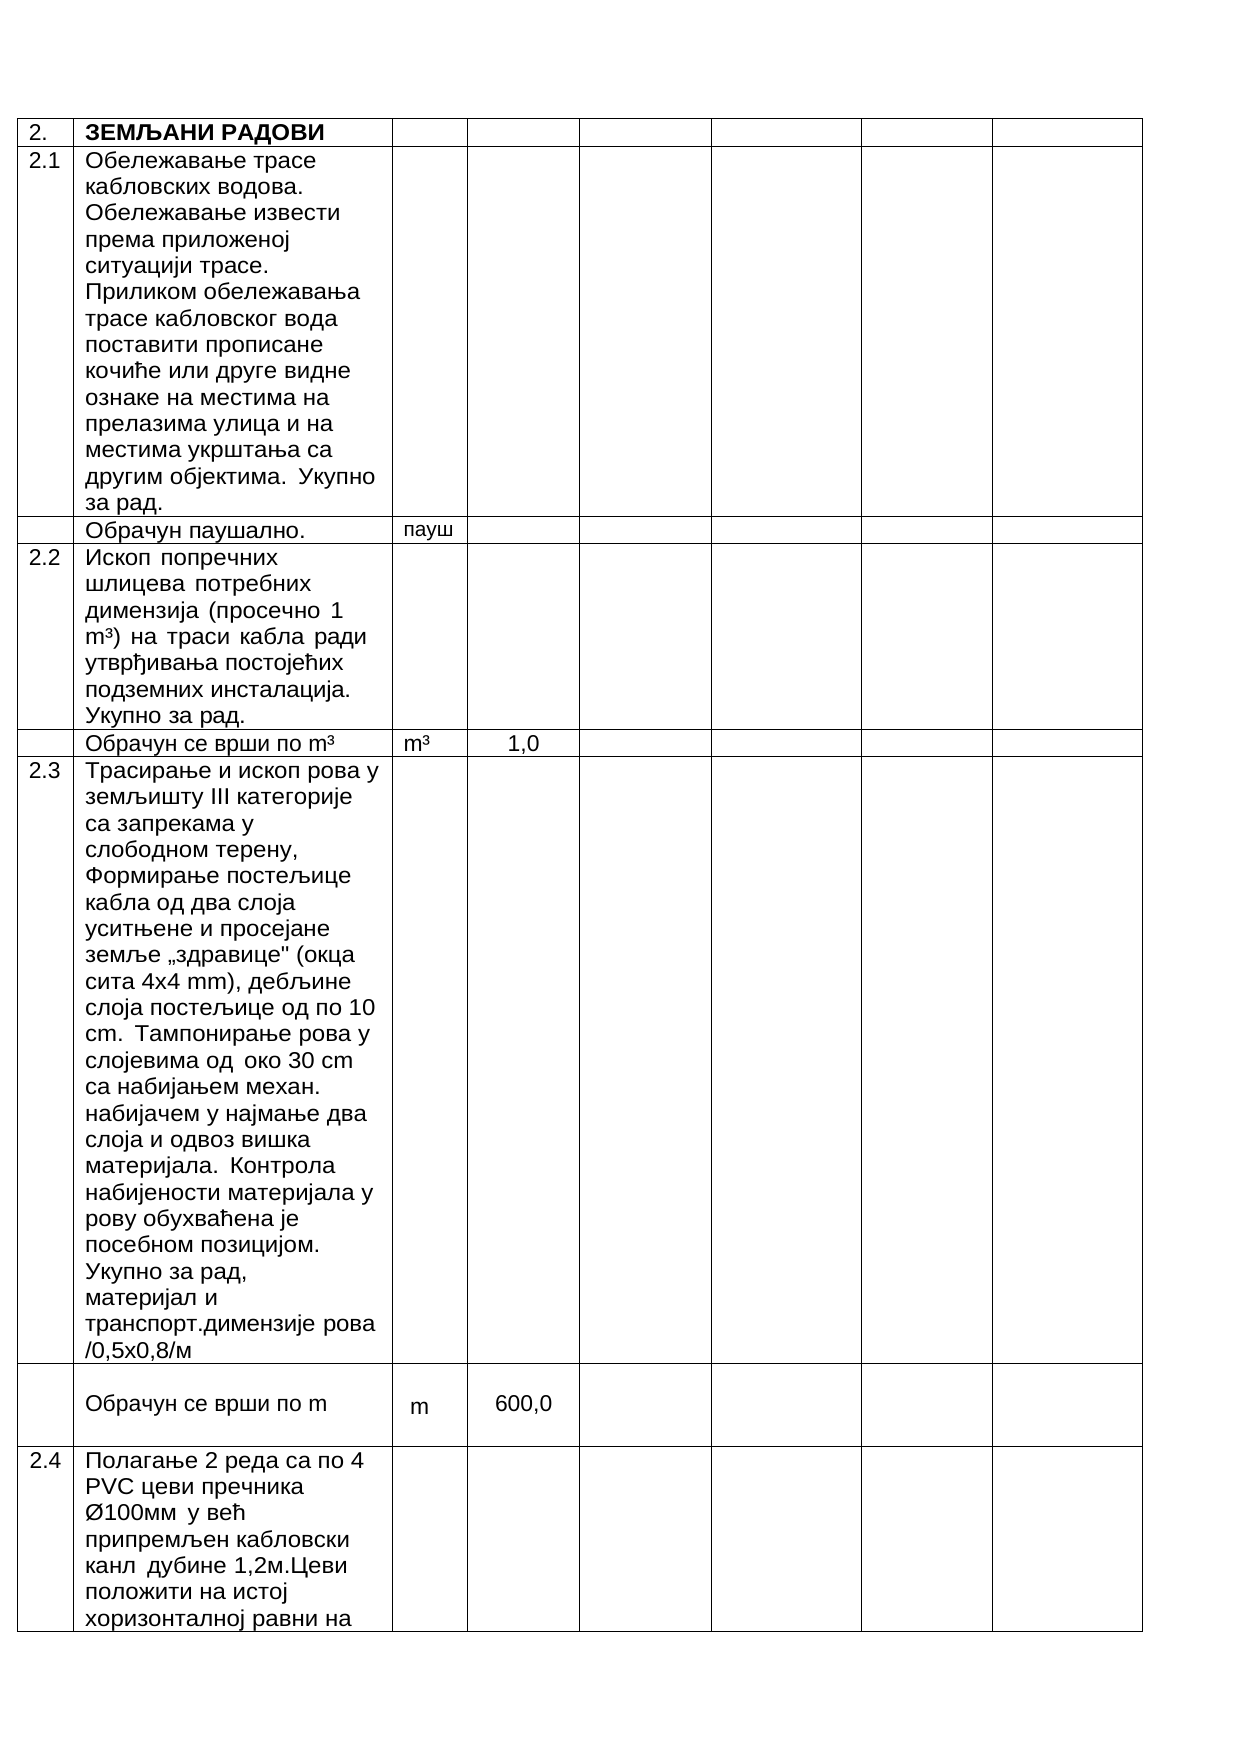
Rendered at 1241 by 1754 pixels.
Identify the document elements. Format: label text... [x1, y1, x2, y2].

table_cell [993, 1364, 1142, 1446]
table_cell [18, 517, 73, 543]
table_cell 2. [18, 119, 73, 146]
table_cell [862, 544, 992, 728]
table_cell [580, 1364, 711, 1446]
table_cell 2.1 [18, 147, 73, 516]
table_cell [712, 757, 861, 1363]
table_cell пауш [393, 517, 467, 543]
table_cell [468, 517, 579, 543]
table_cell [862, 147, 992, 516]
table_cell [712, 517, 861, 543]
table_cell [580, 119, 711, 146]
table_cell [993, 757, 1142, 1363]
table_cell [18, 730, 73, 756]
table_cell [712, 119, 861, 146]
table_cell [862, 730, 992, 756]
table_cell [580, 757, 711, 1363]
table_cell m [393, 1364, 467, 1446]
table_cell 2.3 [18, 757, 73, 1363]
table_cell [993, 517, 1142, 543]
table_cell [393, 119, 467, 146]
table_cell [393, 544, 467, 728]
table_cell [580, 1447, 711, 1631]
table_cell [712, 147, 861, 516]
table_cell Обрачун паушално. [74, 517, 392, 543]
table_cell 2.4 [18, 1447, 73, 1631]
table_cell Ископ попречних шлицева потребних димензија (просечно 1 m³) на траси кабла ради утврђивања постојећих подземних инсталација. Укупно за рад. [74, 544, 392, 728]
table_cell [862, 1364, 992, 1446]
table_cell Обрачун се врши по m [74, 1364, 392, 1446]
table_cell [468, 757, 579, 1363]
table_cell 600,0 [468, 1364, 579, 1446]
table_cell [862, 757, 992, 1363]
table_cell [580, 147, 711, 516]
table_cell [993, 147, 1142, 516]
table_cell [393, 1447, 467, 1631]
table_cell [993, 1447, 1142, 1631]
table_cell ЗЕМЉАНИ РАДОВИ [74, 119, 392, 146]
table_cell [393, 147, 467, 516]
table_cell Трасирање и ископ рова у земљишту III категорије са запрекама у слободном терену, Формирање постељице кабла од два слоја уситњене и просејане земље „здравице" (окца сита 4x4 mm), дебљине слоја постељице од по 10 cm. Тампонирање рова у слојевима од око 30 cm са набијањем механ. набијачем у најмање два слоја и одвоз вишка материјала. Контрола набијености материјала у рову обухваћена је посебном позицијом. Укупно за рад, материјал и транспорт.димензије рова /0,5х0,8/м [74, 757, 392, 1363]
table_cell Обележавање трасе кабловских водова. Обележавање извести према приложеној ситуацији трасе. Приликом обележавања трасе кабловског вода поставити прописане кочиће или друге видне ознаке на местима на прелазима улица и на местима укрштања са другим објектима. Укупно за рад. [74, 147, 392, 516]
table_cell [393, 757, 467, 1363]
table_cell [993, 119, 1142, 146]
table_cell [580, 544, 711, 728]
table_cell [862, 517, 992, 543]
table_cell 2.2 [18, 544, 73, 728]
table_cell [712, 1447, 861, 1631]
table_cell m³ [393, 730, 467, 756]
table_cell [580, 517, 711, 543]
table_cell [862, 119, 992, 146]
table_cell [468, 147, 579, 516]
table_cell 1,0 [468, 730, 579, 756]
table_cell [712, 1364, 861, 1446]
table_cell [712, 730, 861, 756]
table_cell [993, 544, 1142, 728]
table_cell [993, 730, 1142, 756]
table_cell Обрачун се врши по m³ [74, 730, 392, 756]
table_cell [468, 1447, 579, 1631]
table_cell [712, 544, 861, 728]
table_cell [580, 730, 711, 756]
table_cell [18, 1364, 73, 1446]
table_cell [468, 544, 579, 728]
table_cell [862, 1447, 992, 1631]
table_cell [74, 1447, 392, 1631]
table_cell [468, 119, 579, 146]
